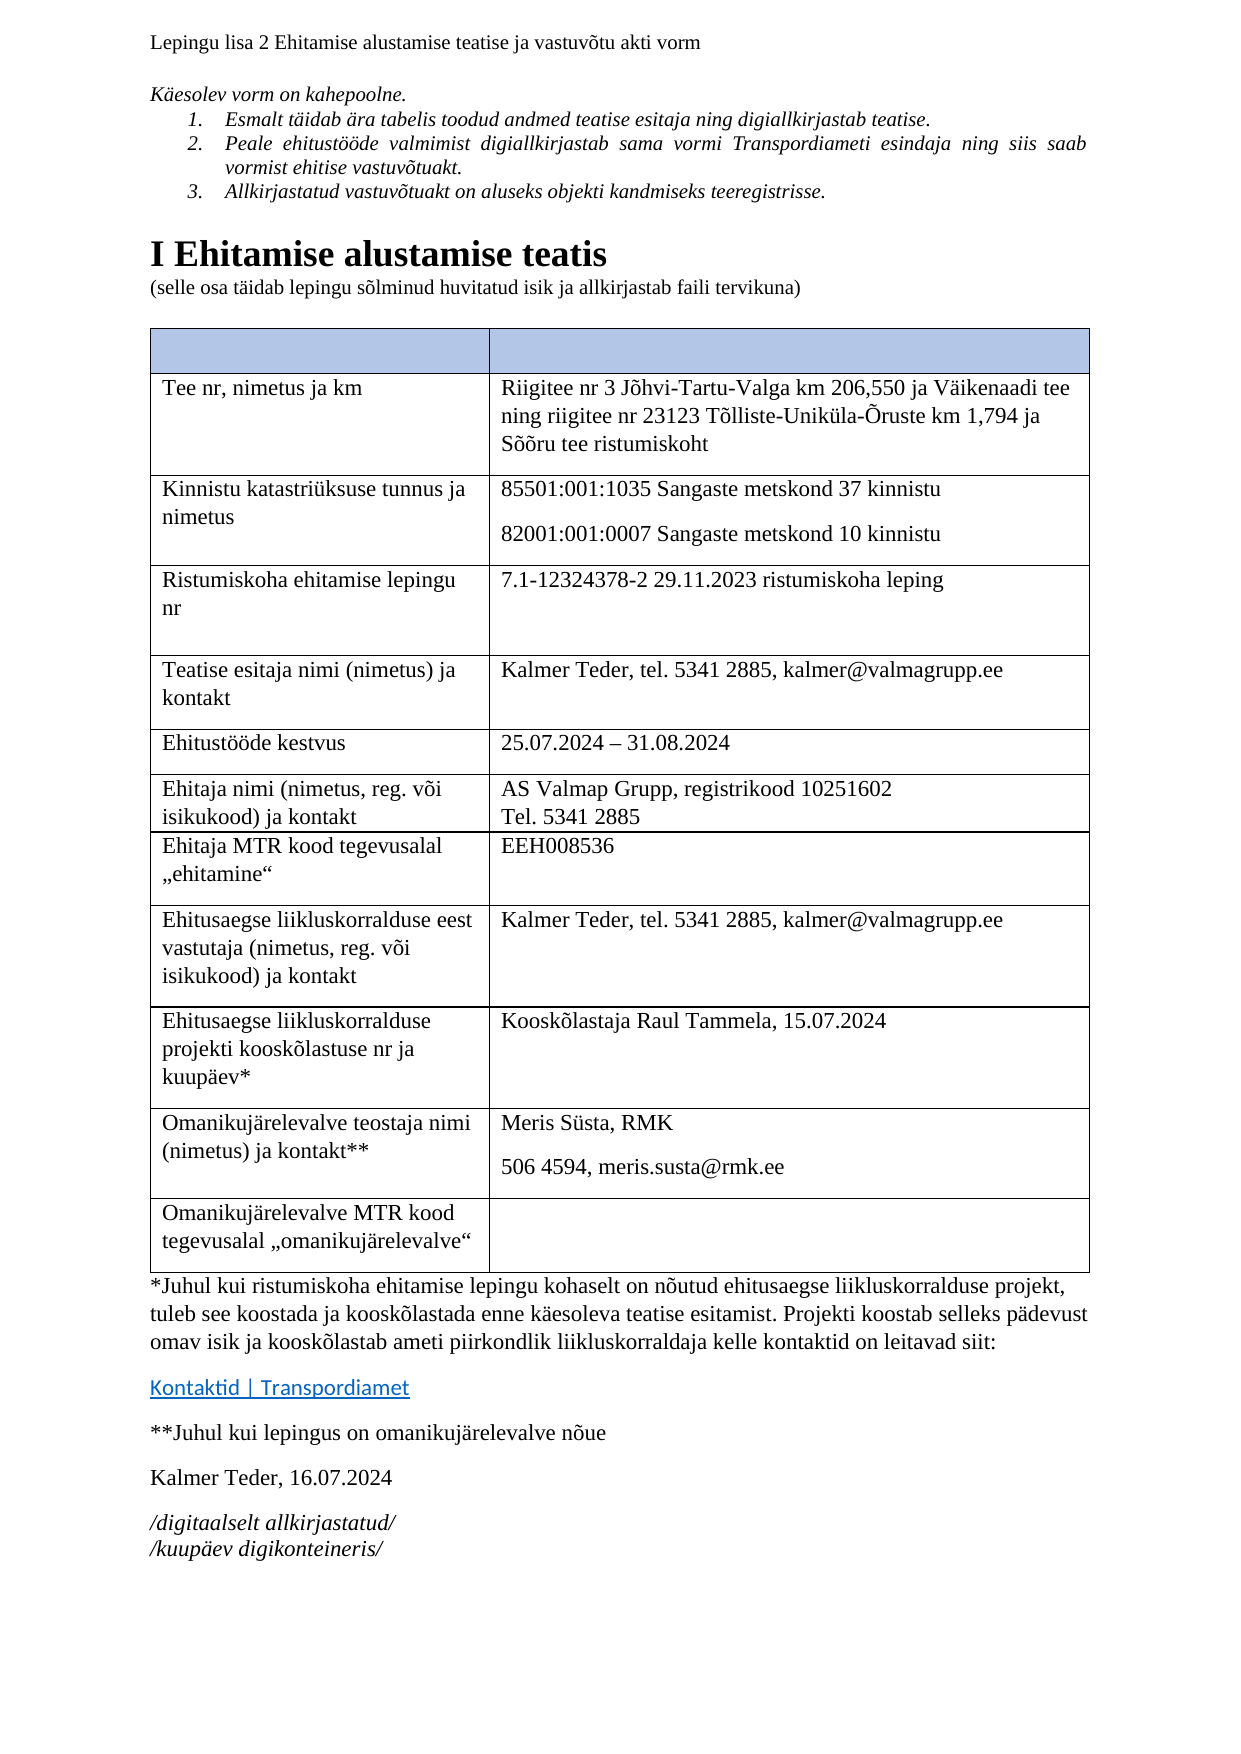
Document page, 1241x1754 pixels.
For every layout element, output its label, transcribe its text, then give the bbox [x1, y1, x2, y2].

text I Ehitamise alustamise teatis [150, 231, 1090, 274]
table_cell Ehitaja MTR kood tegevusalal „ehitamine“ [151, 833, 489, 905]
table_header [151, 329, 489, 373]
table_cell Kooskõlastaja Raul Tammela, 15.07.2024 [490, 1008, 1089, 1108]
text (selle osa täidab lepingu sõlminud huvitatud isik ja allkirjastab faili tervikuna) [150, 274, 1090, 299]
table_cell 85501:001:1035 Sangaste metskond 37 kinnistu 82001:001:0007 Sangaste metskond 10 kinnistu [490, 476, 1089, 565]
text Käesolev vorm on kahepoolne. [150, 82, 1090, 106]
table_cell Kinnistu katastriüksuse tunnus ja nimetus [151, 476, 489, 565]
text /digitaalselt allkirjastatud/ [150, 1508, 1090, 1535]
text /kuupäev digikonteineris/ [150, 1535, 1090, 1561]
list Peale ehitustööde valmimist digiallkirjastab sama vormi Transpordiameti esindaja ning siis saab vormist ehitise vastuvõtuakt. [187, 131, 1090, 179]
table_cell Ehitaja nimi (nimetus, reg. või isikukood) ja kontakt [151, 775, 489, 831]
table_cell Tee nr, nimetus ja km [151, 374, 489, 474]
table_cell Teatise esitaja nimi (nimetus) ja kontakt [151, 656, 489, 728]
table_cell Ristumiskoha ehitamise lepingu nr [151, 566, 489, 655]
table_cell Meris Süsta, RMK 506 4594, meris.susta@rmk.ee [490, 1109, 1089, 1198]
table_cell Kalmer Teder, tel. 5341 2885, kalmer@valmagrupp.ee [490, 656, 1089, 728]
table_cell Omanikujärelevalve teostaja nimi (nimetus) ja kontakt** [151, 1109, 489, 1198]
table_cell AS Valmap Grupp, registrikood 10251602 Tel. 5341 2885 [490, 775, 1089, 831]
text **Juhul kui lepingus on omanikujärelevalve nõue [150, 1419, 1090, 1446]
table_cell Ehitusaegse liikluskorralduse projekti kooskõlastuse nr ja kuupäev* [151, 1008, 489, 1108]
table_cell Riigitee nr 3 Jõhvi-Tartu-Valga km 206,550 ja Väikenaadi tee ning riigitee nr 23123 Tõlliste-Uniküla-Õruste km 1,794 ja Sõõru tee ristumiskoht [490, 374, 1089, 474]
text Kalmer Teder, 16.07.2024 [150, 1464, 1090, 1490]
list Esmalt täidab ära tabelis toodud andmed teatise esitaja ning digiallkirjastab teatise. [187, 106, 1090, 131]
list Allkirjastatud vastuvõtuakt on aluseks objekti kandmiseks teeregistrisse. [187, 179, 1090, 203]
table_cell Omanikujärelevalve MTR kood tegevusalal „omanikujärelevalve“ [151, 1199, 489, 1272]
text Kontaktid | Transpordiamet [150, 1373, 1090, 1401]
table_cell 25.07.2024 – 31.08.2024 [490, 730, 1089, 774]
table_cell Ehitustööde kestvus [151, 730, 489, 774]
table_header [490, 329, 1089, 373]
table_cell EEH008536 [490, 833, 1089, 905]
table_cell Ehitusaegse liikluskorralduse eest vastutaja (nimetus, reg. või isikukood) ja kontakt [151, 906, 489, 1006]
text *Juhul kui ristumiskoha ehitamise lepingu kohaselt on nõutud ehitusaegse liikluskorralduse projekt, tuleb see koostada ja kooskõlastada enne käesoleva teatise esitamist. Projekti koostab selleks pädevust omav isik ja kooskõlastab ameti piirkondlik liikluskorraldaja kelle kontaktid on leitavad siit: [150, 1273, 1090, 1355]
table_cell 7.1-12324378-2 29.11.2023 ristumiskoha leping [490, 566, 1089, 655]
table_cell Kalmer Teder, tel. 5341 2885, kalmer@valmagrupp.ee [490, 906, 1089, 1006]
text Lepingu lisa 2 Ehitamise alustamise teatise ja vastuvõtu akti vorm [150, 29, 1090, 54]
table_cell [490, 1199, 1089, 1272]
